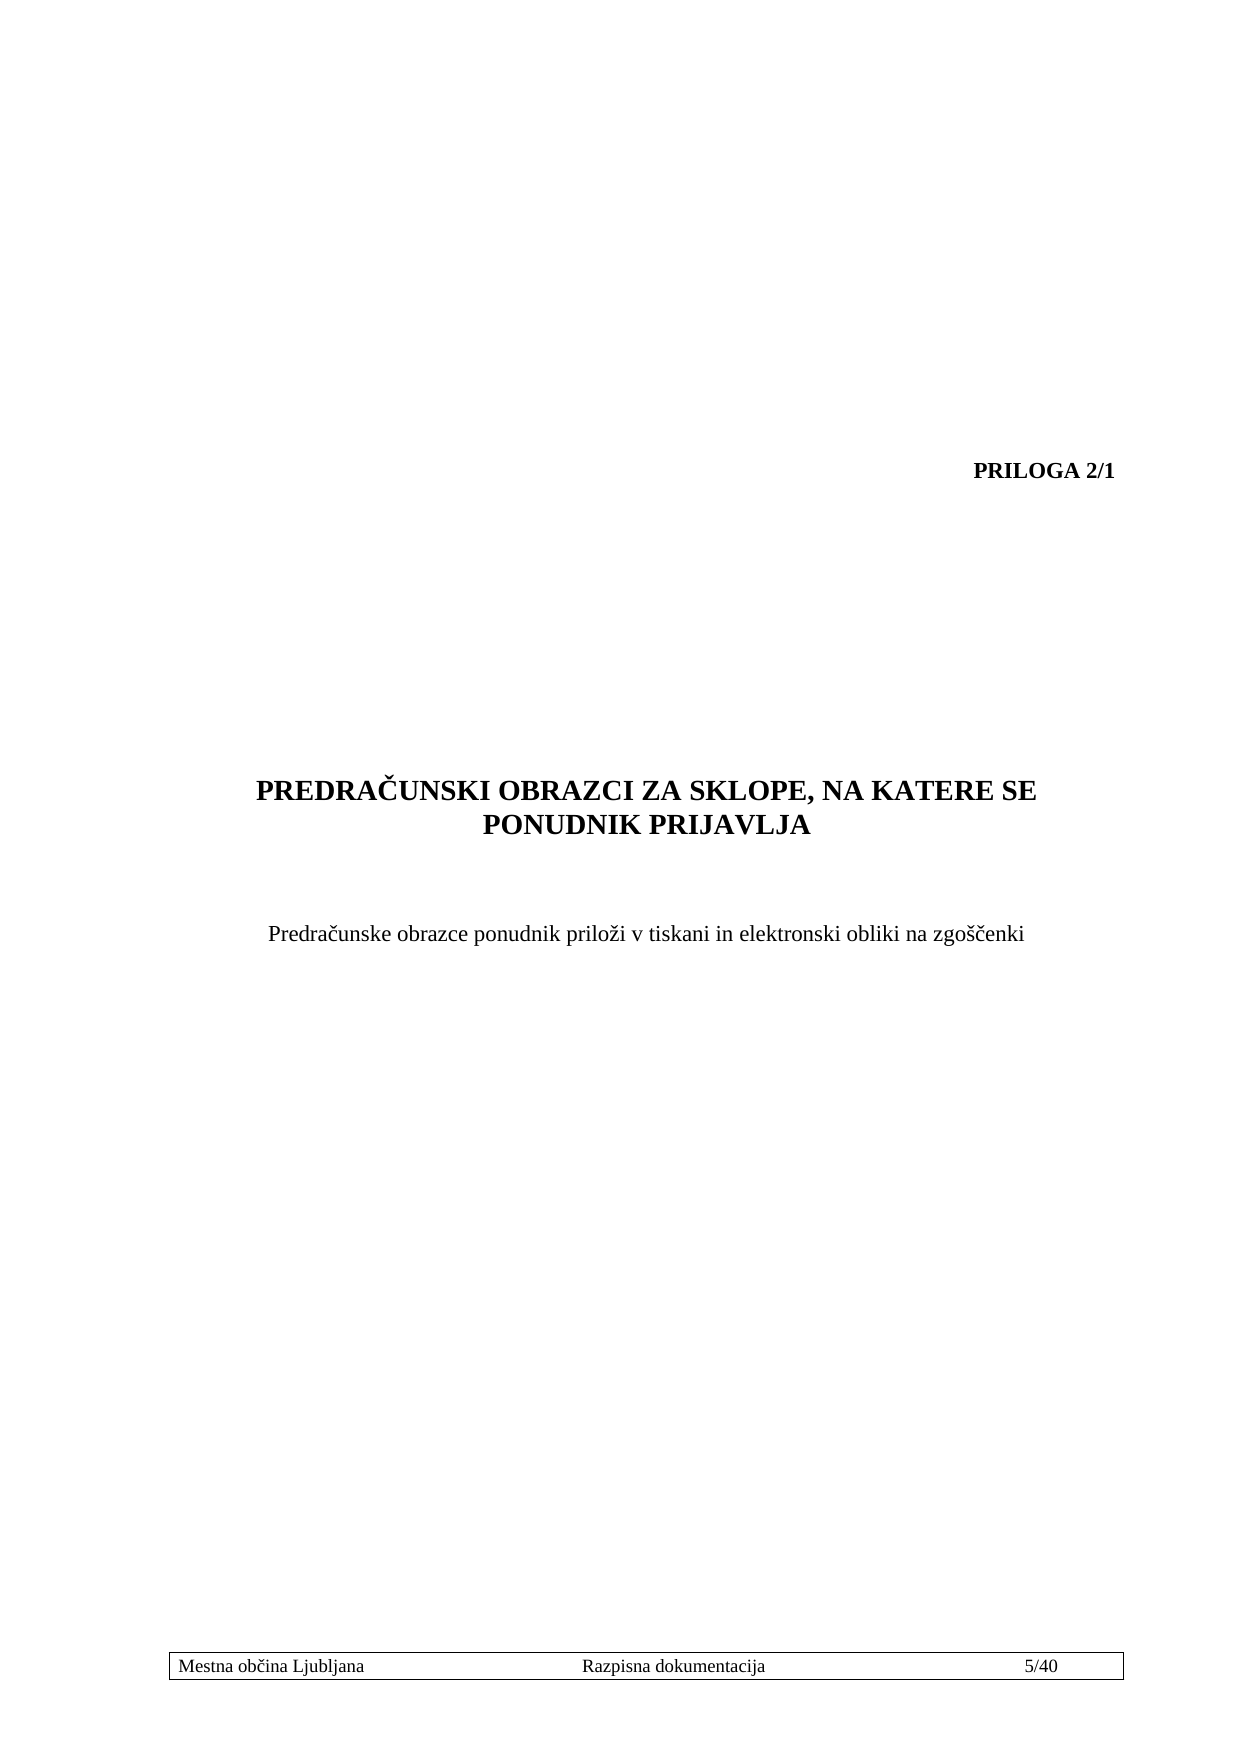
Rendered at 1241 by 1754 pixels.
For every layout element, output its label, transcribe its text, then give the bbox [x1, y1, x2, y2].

text PRILOGA 2/1 [66, 457, 1115, 484]
text PREDRAČUNSKI OBRAZCI ZA SKLOPE, NA KATERE SE PONUDNIK PRIJAVLJA [178, 773, 1115, 841]
text Predračunske obrazce ponudnik priloži v tiskani in elektronski obliki na zgoščenki [178, 920, 1115, 946]
